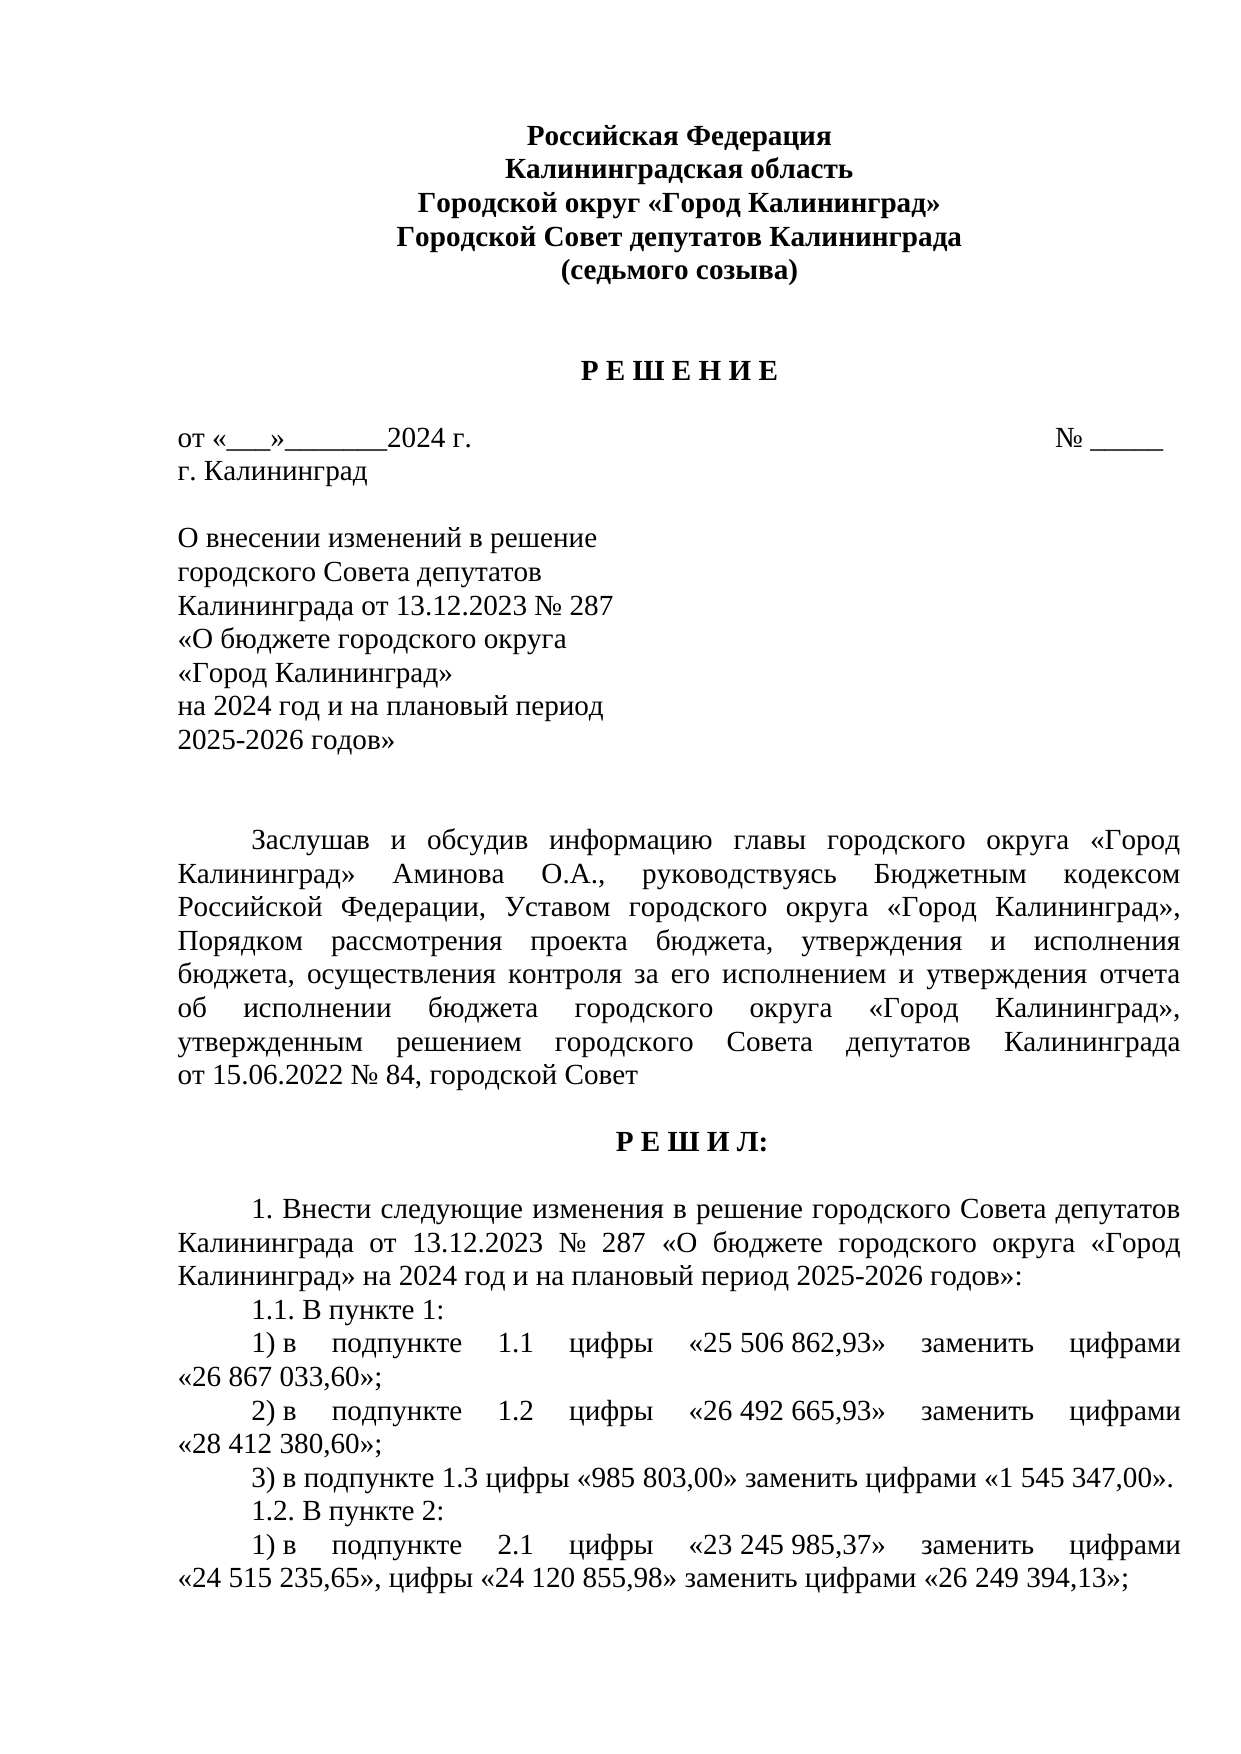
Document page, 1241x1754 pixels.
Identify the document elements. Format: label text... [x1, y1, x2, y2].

text Российская Федерация [177, 118, 1181, 152]
text 1.1. В пункте 1: [177, 1292, 1181, 1326]
text от «___»_______2024 г. № _____ г. Калининград [177, 420, 1181, 487]
text О внесении изменений в решение [177, 521, 1181, 554]
text Городской Совет депутатов Калининграда [177, 219, 1181, 252]
text 1.2. В пункте 2: [177, 1493, 1181, 1527]
text Р Е Ш Е Н И Е [177, 353, 1181, 386]
text городского Совета депутатов [177, 554, 1181, 588]
text 2) в подпункте 1.2 цифры «26 492 665,93» заменить цифрами «28 412 380,60»; [177, 1393, 1181, 1460]
text Калининграда от 13.12.2023 № 287 «О бюджете городского округа [177, 588, 1181, 655]
text Городской округ «Город Калининград» [177, 185, 1181, 219]
text 1) в подпункте 1.1 цифры «25 506 862,93» заменить цифрами «26 867 033,60»; [177, 1326, 1181, 1393]
text Р Е Ш И Л: [177, 1124, 1181, 1158]
text Заслушав и обсудив информацию главы городского округа «Город Калининград» Аминова О.А., руководствуясь Бюджетным кодексом Российской Федерации, Уставом городского округа «Город Калининград», Порядком рассмотрения проекта бюджета, утверждения и исполнения бюджета, осуществления контроля за его исполнением и утверждения отчета об исполнении бюджета городского округа «Город Калининград», утвержденным решением городского Совета депутатов Калининграда от 15.06.2022 № 84, городской Совет [177, 822, 1181, 1091]
text 1) в подпункте 2.1 цифры «23 245 985,37» заменить цифрами «24 515 235,65», цифры «24 120 855,98» заменить цифрами «26 249 394,13»; [177, 1527, 1181, 1594]
text 1. Внести следующие изменения в решение городского Совета депутатов Калининграда от 13.12.2023 № 287 «О бюджете городского округа «Город Калининград» на 2024 год и на плановый период 2025-2026 годов»: [177, 1191, 1181, 1292]
text 3) в подпункте 1.3 цифры «985 803,00» заменить цифрами «1 545 347,00». [177, 1460, 1181, 1493]
text «Город Калининград» на 2024 год и на плановый период 2025-2026 годов» [177, 655, 1181, 755]
text (седьмого созыва) [177, 252, 1181, 286]
text Калининградская область [177, 152, 1181, 185]
